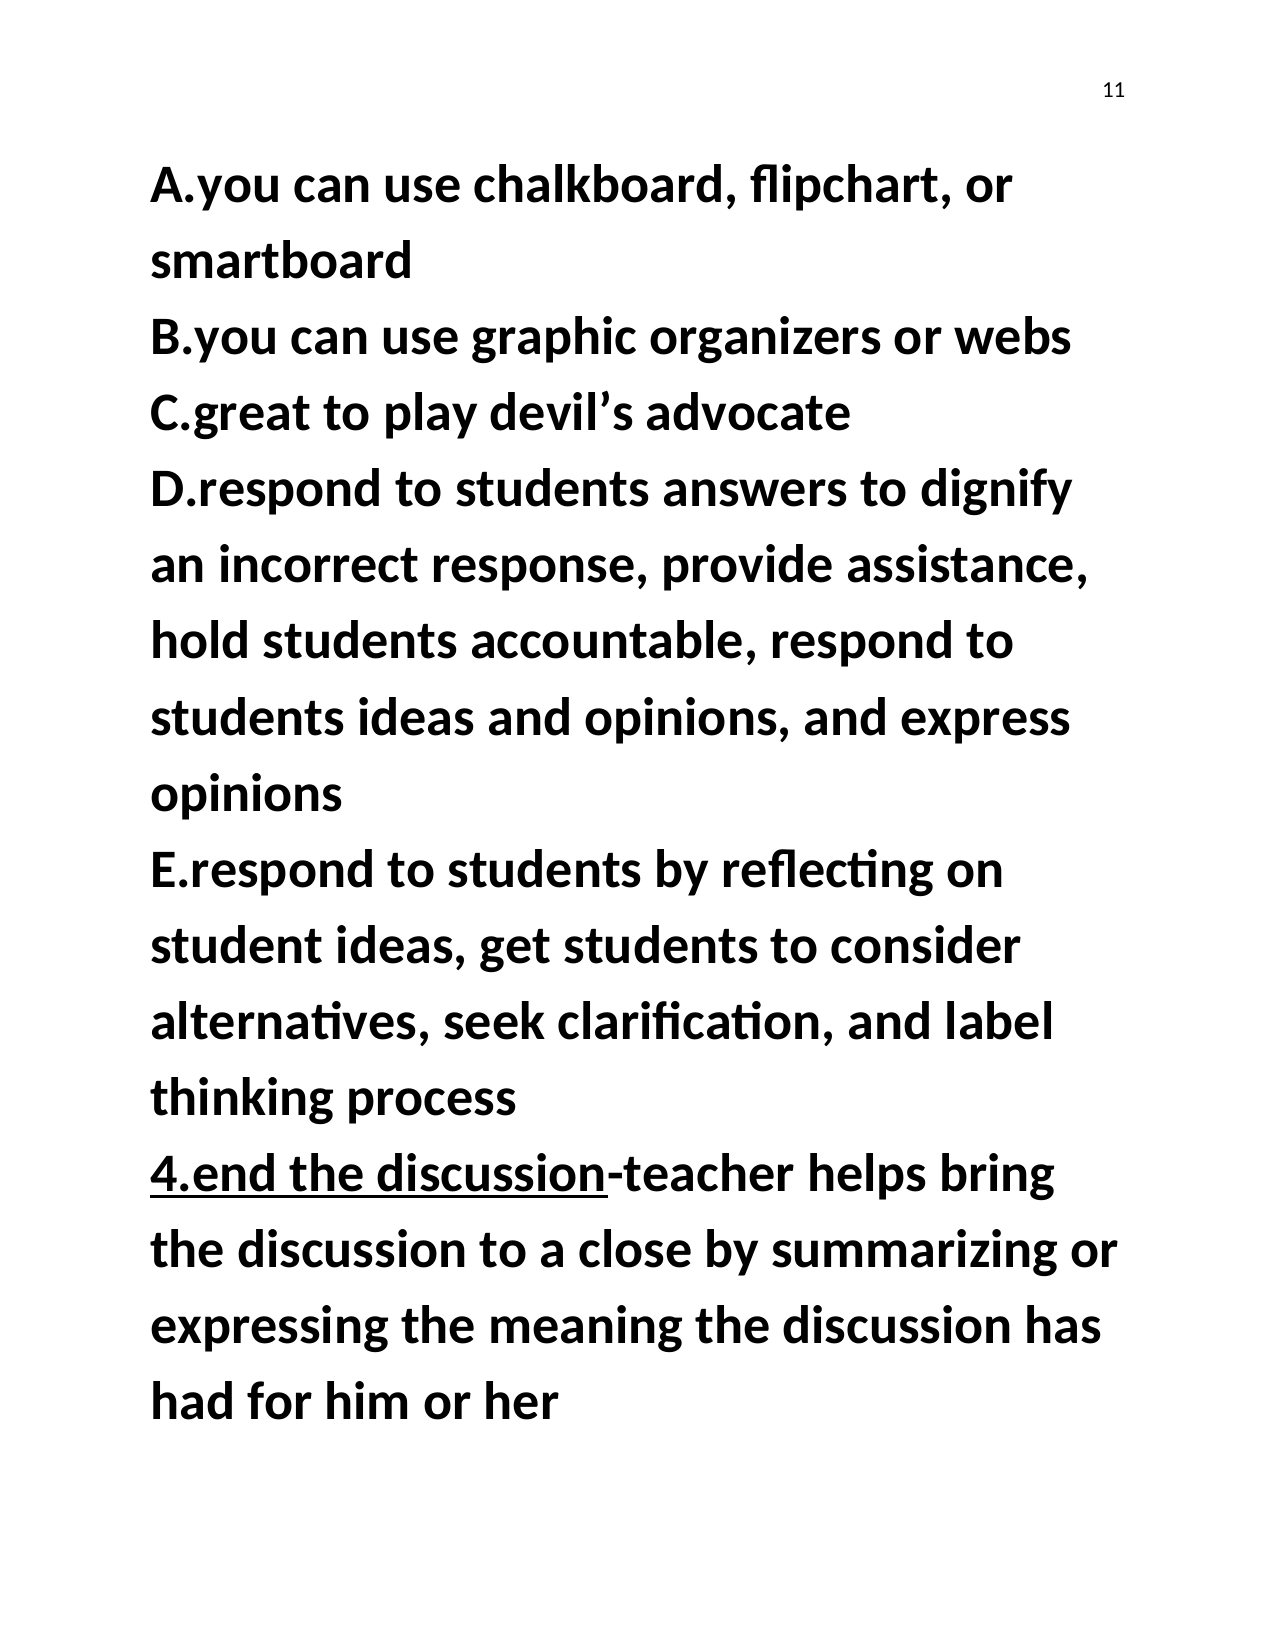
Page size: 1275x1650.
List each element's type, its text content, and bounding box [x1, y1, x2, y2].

text B.you can use graphic organizers or webs [150, 302, 1125, 368]
text 4.end the discussion-teacher helps bring the discussion to a close by summarizing or expressing the meaning the discussion has had for him or her [150, 1138, 1125, 1433]
text A.you can use chalkboard, flipchart, or smartboard [150, 150, 1125, 292]
text D.respond to students answers to dignify an incorrect response, provide assistance, hold students accountable, respond to students ideas and opinions, and express opinions [150, 454, 1125, 824]
text C.great to play devil’s advocate [150, 378, 1125, 444]
text E.respond to students by reflecting on student ideas, get students to consider alternatives, seek clarification, and label thinking process [150, 834, 1125, 1129]
